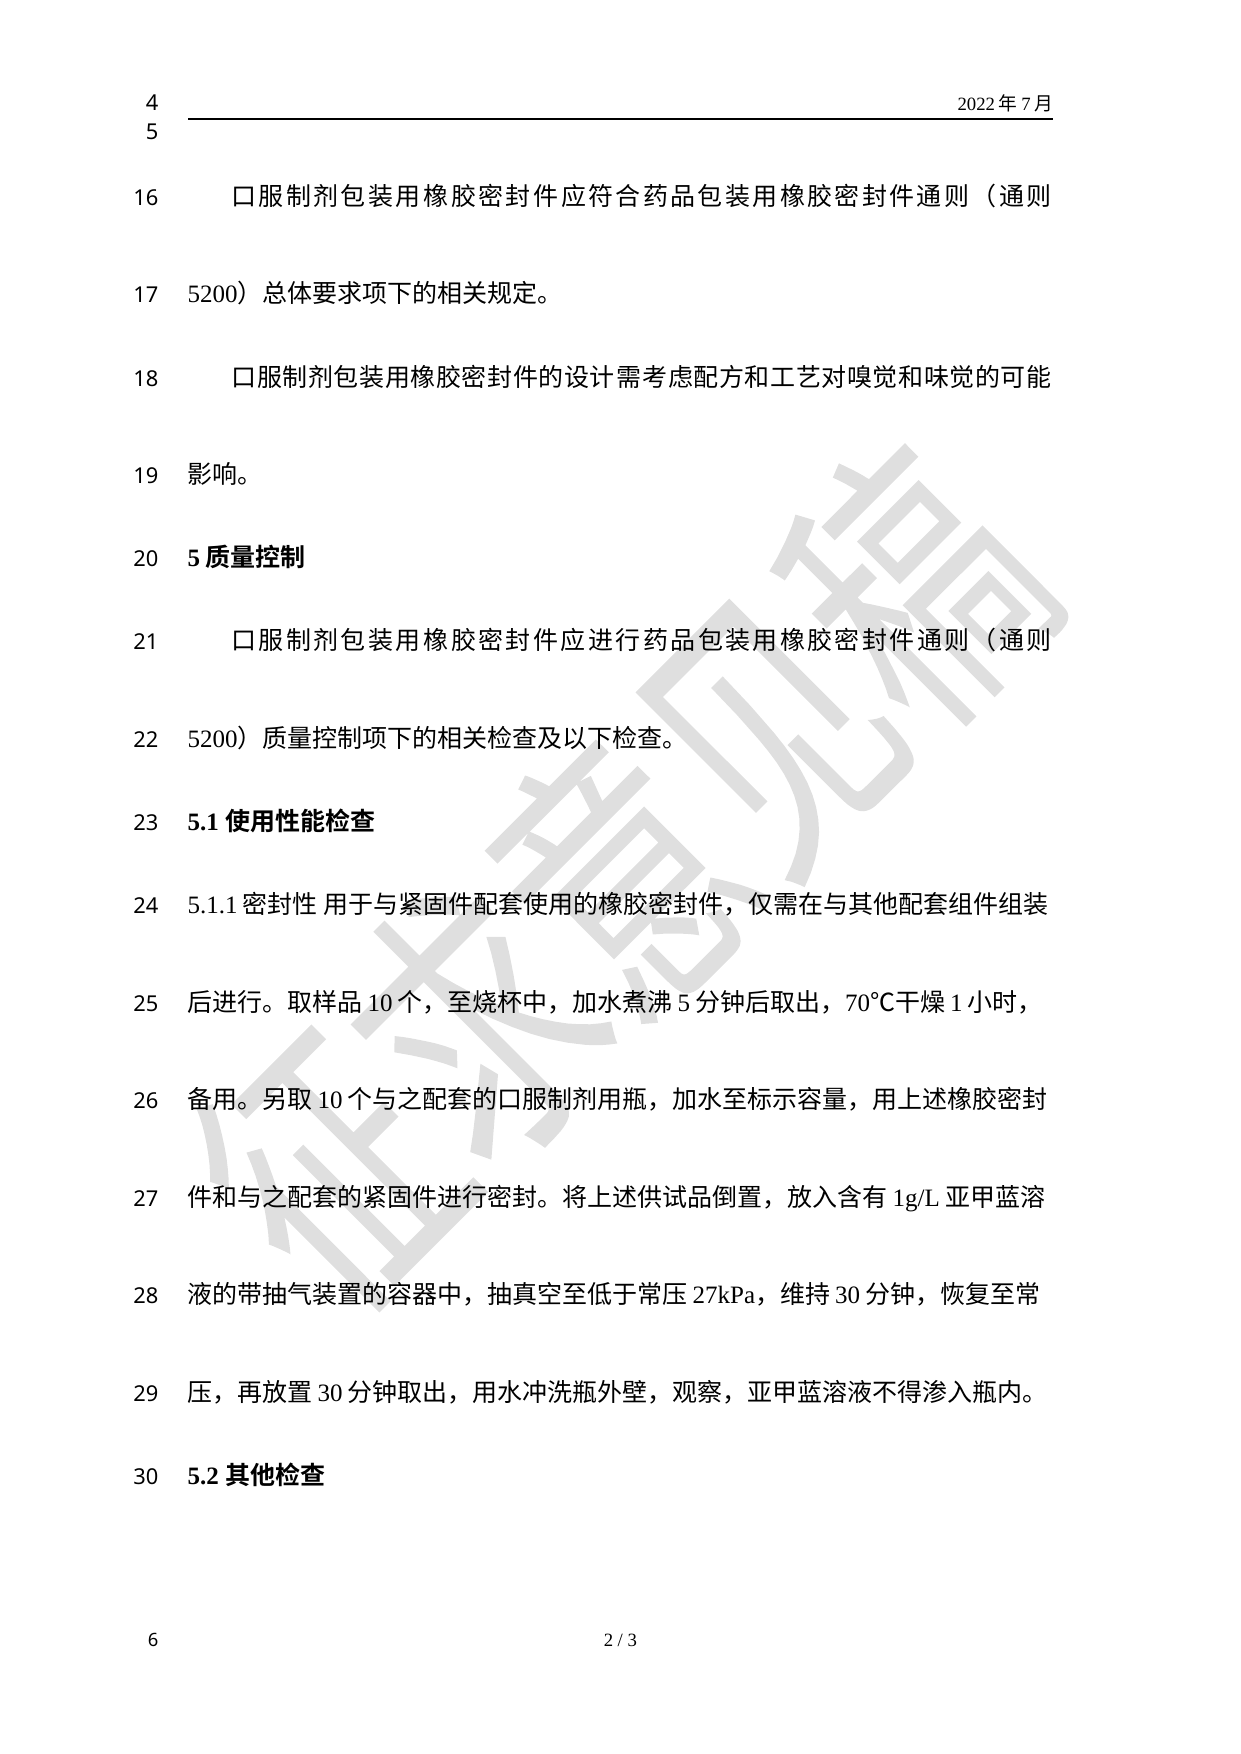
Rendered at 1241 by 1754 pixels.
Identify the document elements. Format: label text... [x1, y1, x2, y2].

text 口服制剂包装用橡胶密封件应进行药品包装用橡胶密封件通则（通则5200）质量控制项下的相关检查及以下检查。 [187, 606, 1053, 769]
text 5质量控制 [187, 523, 1053, 588]
text 5.1.1密封性 用于与紧固件配套使用的橡胶密封件，仅需在与其他配套组件组装后进行。取样品10个，至烧杯中，加水煮沸5分钟后取出，70℃干燥1小时，备用。另取10个与之配套的口服制剂用瓶，加水至标示容量，用上述橡胶密封件和与之配套的紧固件进行密封。将上述供试品倒置，放入含有1g/L亚甲蓝溶液的带抽气装置的容器中，抽真空至低于常压27kPa，维持30分钟，恢复至常压，再放置30分钟取出，用水冲洗瓶外壁，观察，亚甲蓝溶液不得渗入瓶内。 [187, 870, 1053, 1423]
text 口服制剂包装用橡胶密封件应符合药品包装用橡胶密封件通则（通则5200）总体要求项下的相关规定。 [187, 162, 1053, 324]
text 口服制剂包装用橡胶密封件的设计需考虑配方和工艺对嗅觉和味觉的可能影响。 [187, 343, 1053, 505]
text 5.1 使用性能检查 [187, 787, 1053, 852]
text 5.2 其他检查 [187, 1441, 1053, 1506]
